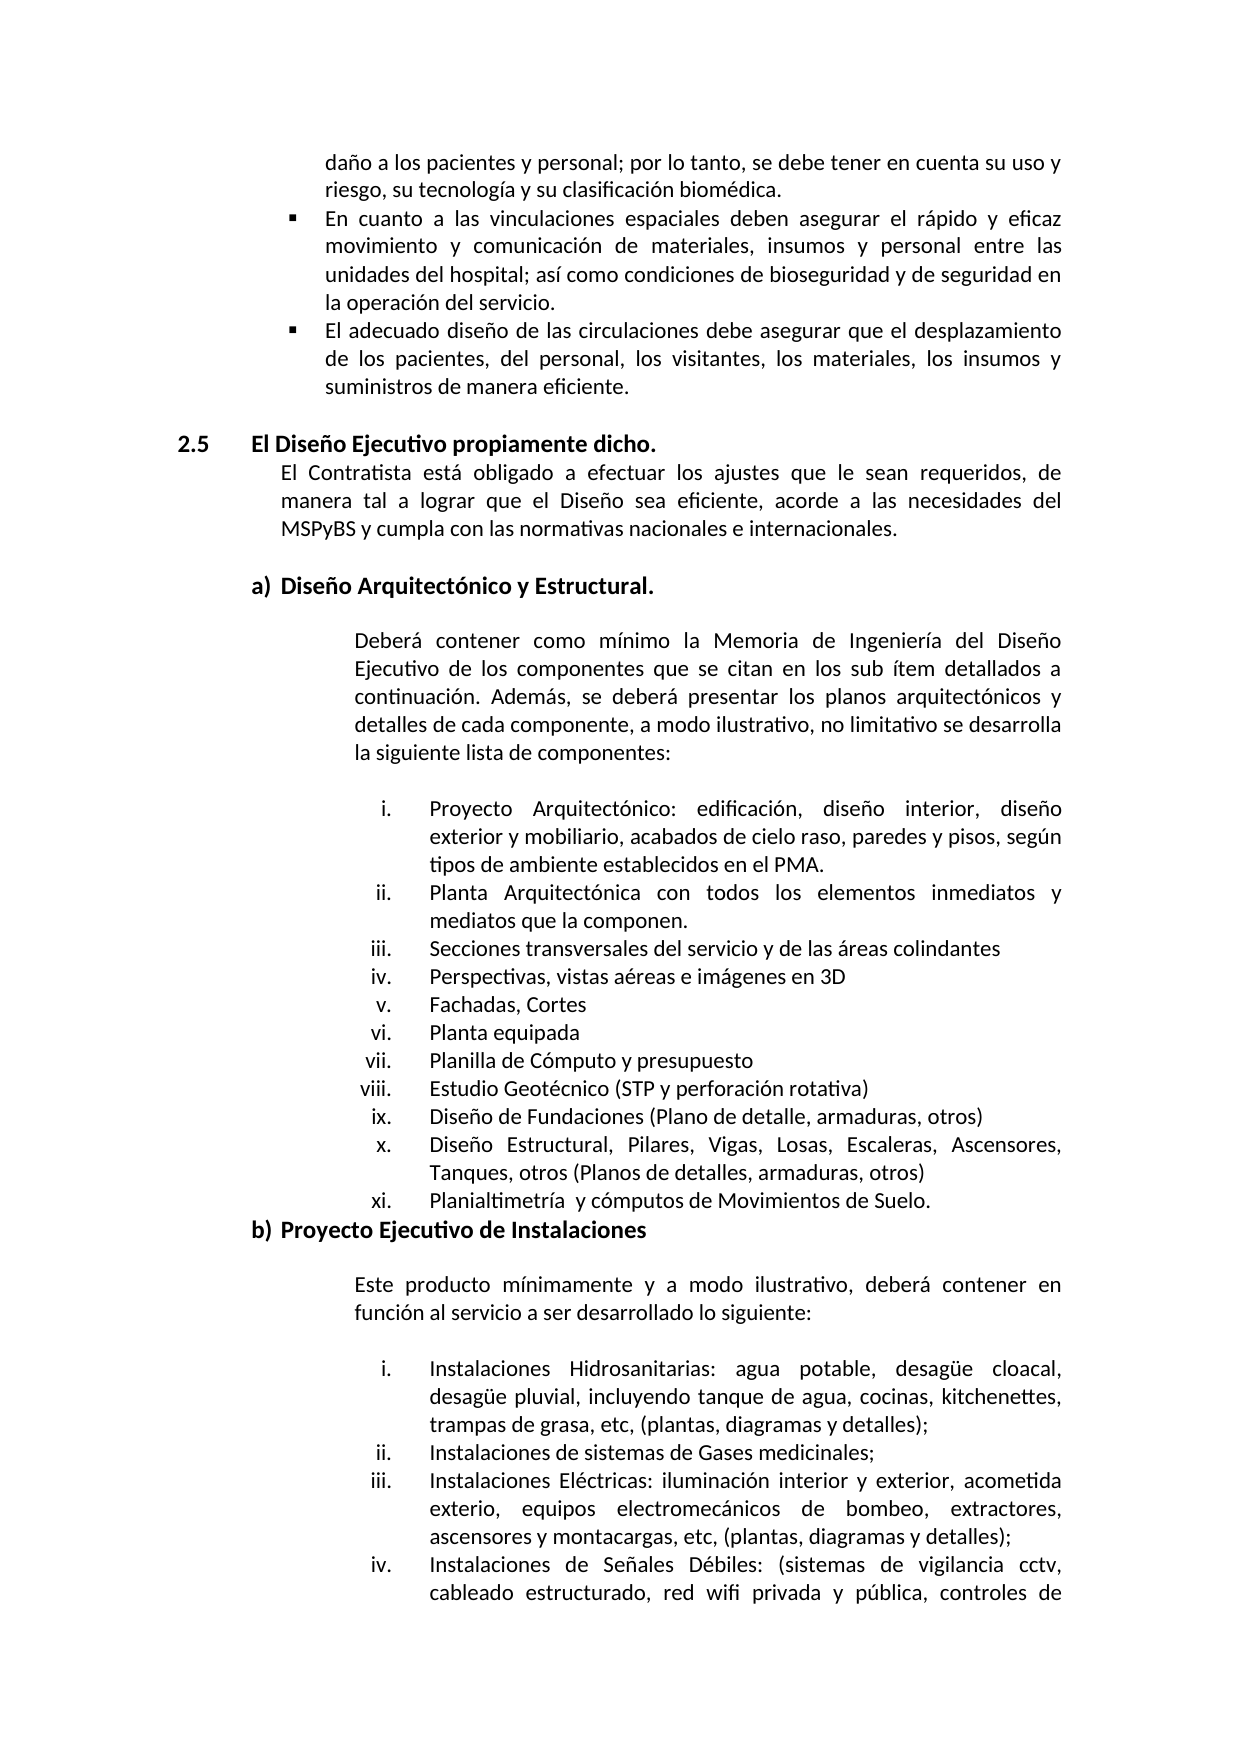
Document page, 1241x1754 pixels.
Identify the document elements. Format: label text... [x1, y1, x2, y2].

list Proyecto Arquitectónico: edificación, diseño interior, diseño exterior y mobiliario, acabados de cielo raso, paredes y pisos, según tipos de ambiente establecidos en el PMA. [392, 794, 1063, 878]
list Planta Arquitectónica con todos los elementos inmediatos y mediatos que la componen. [392, 878, 1063, 934]
list El Contratista está obligado a efectuar los ajustes que le sean requeridos, de manera tal a lograr que el Diseño sea eficiente, acorde a las necesidades del MSPyBS y cumpla con las normativas nacionales e internacionales. [281, 458, 1063, 542]
list Proyecto Ejecutivo de Instalaciones [251, 1214, 1063, 1245]
list Secciones transversales del servicio y de las áreas colindantes [392, 934, 1063, 962]
list Instalaciones Hidrosanitarias: agua potable, desagüe cloacal, desagüe pluvial, incluyendo tanque de agua, cocinas, kitchenettes, trampas de grasa, etc, (plantas, diagramas y detalles); [392, 1354, 1063, 1438]
list El adecuado diseño de las circulaciones debe asegurar que el desplazamiento de los pacientes, del personal, los visitantes, los materiales, los insumos y suministros de manera eficiente. [287, 316, 1063, 400]
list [287, 148, 1063, 204]
list Planilla de Cómputo y presupuesto [392, 1046, 1063, 1074]
list Diseño de Fundaciones (Plano de detalle, armaduras, otros) [392, 1102, 1063, 1130]
list Diseño Arquitectónico y Estructural. [251, 570, 1063, 601]
list Perspectivas, vistas aéreas e imágenes en 3D [392, 962, 1063, 990]
list Deberá contener como mínimo la Memoria de Ingeniería del Diseño Ejecutivo de los componentes que se citan en los sub ítem detallados a continuación. Además, se deberá presentar los planos arquitectónicos y detalles de cada componente, a modo ilustrativo, no limitativo se desarrolla la siguiente lista de componentes: [354, 626, 1063, 766]
list Instalaciones Eléctricas: iluminación interior y exterior, acometida exterio, equipos electromecánicos de bombeo, extractores, ascensores y montacargas, etc, (plantas, diagramas y detalles); [392, 1466, 1063, 1550]
list El Diseño Ejecutivo propiamente dicho. [177, 428, 1063, 458]
list Estudio Geotécnico (STP y perforación rotativa) [392, 1074, 1063, 1102]
list Fachadas, Cortes [392, 990, 1063, 1018]
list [392, 1550, 1063, 1606]
list Planialtimetría y cómputos de Movimientos de Suelo. [392, 1186, 1063, 1214]
list En cuanto a las vinculaciones espaciales deben asegurar el rápido y eficaz movimiento y comunicación de materiales, insumos y personal entre las unidades del hospital; así como condiciones de bioseguridad y de seguridad en la operación del servicio. [287, 204, 1063, 316]
list Diseño Estructural, Pilares, Vigas, Losas, Escaleras, Ascensores, Tanques, otros (Planos de detalles, armaduras, otros) [392, 1130, 1063, 1186]
list Instalaciones de sistemas de Gases medicinales; [392, 1438, 1063, 1466]
list Planta equipada [392, 1018, 1063, 1046]
list Este producto mínimamente y a modo ilustrativo, deberá contener en función al servicio a ser desarrollado lo siguiente: [354, 1270, 1063, 1326]
